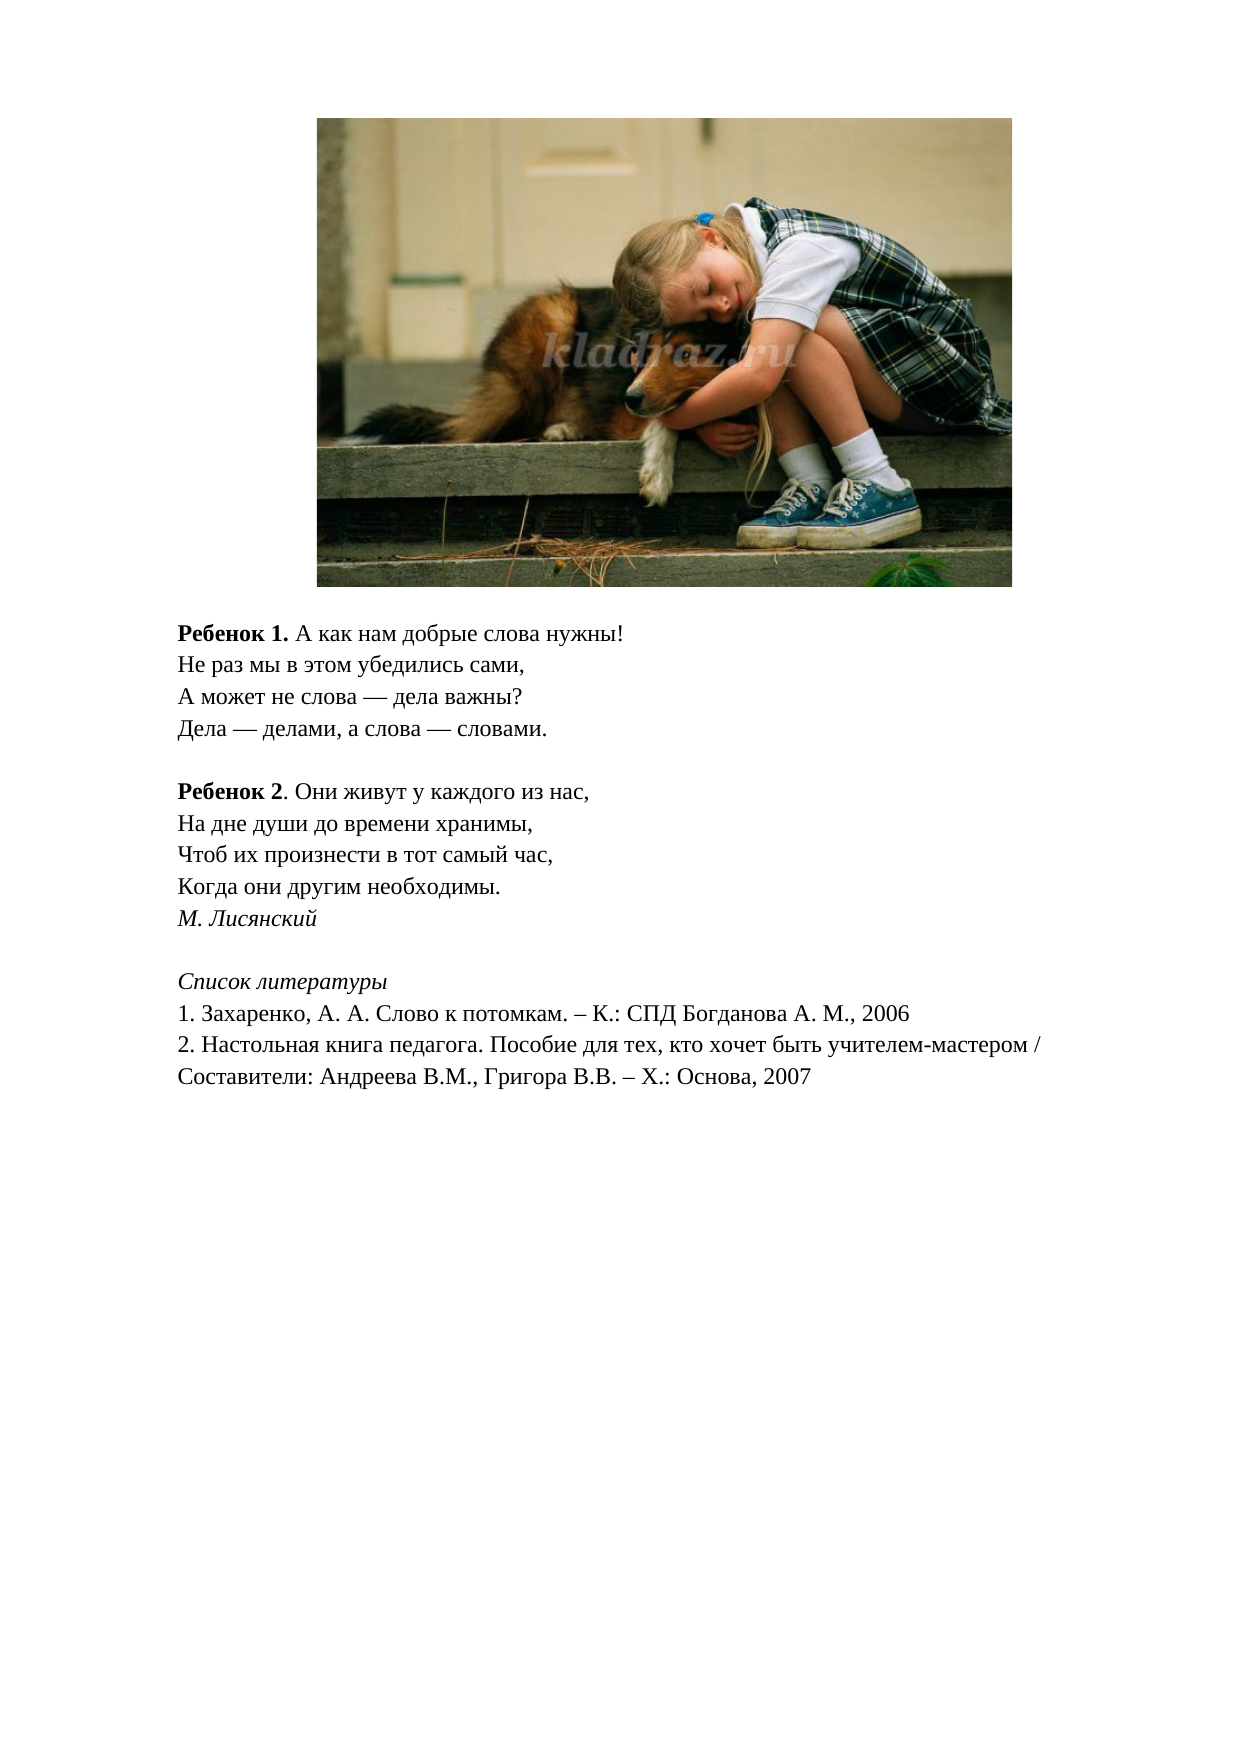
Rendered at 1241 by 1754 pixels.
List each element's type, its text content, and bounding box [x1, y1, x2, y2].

text Ребенок 1. А как нам добрые слова нужны! Не раз мы в этом убедились сами, А может не слова — дела важны? Дела — делами, а слова — словами. Ребенок 2. Они живут у каждого из нас, На дне души до времени хранимы, Чтоб их произнести в тот самый час, Когда они другим необходимы. М. Лисянский Список литературы 1. Захаренко, А. А. Слово к потомкам. – К.: СПД Богданова А. М., 2006 2. Настольная книга педагога. Пособие для тех, кто хочет быть учителем-мастером / Составители: Андреева В.М., Григора В.В. – Х.: Основа, 2007 [177, 587, 1152, 1089]
picture [316, 118, 1013, 587]
